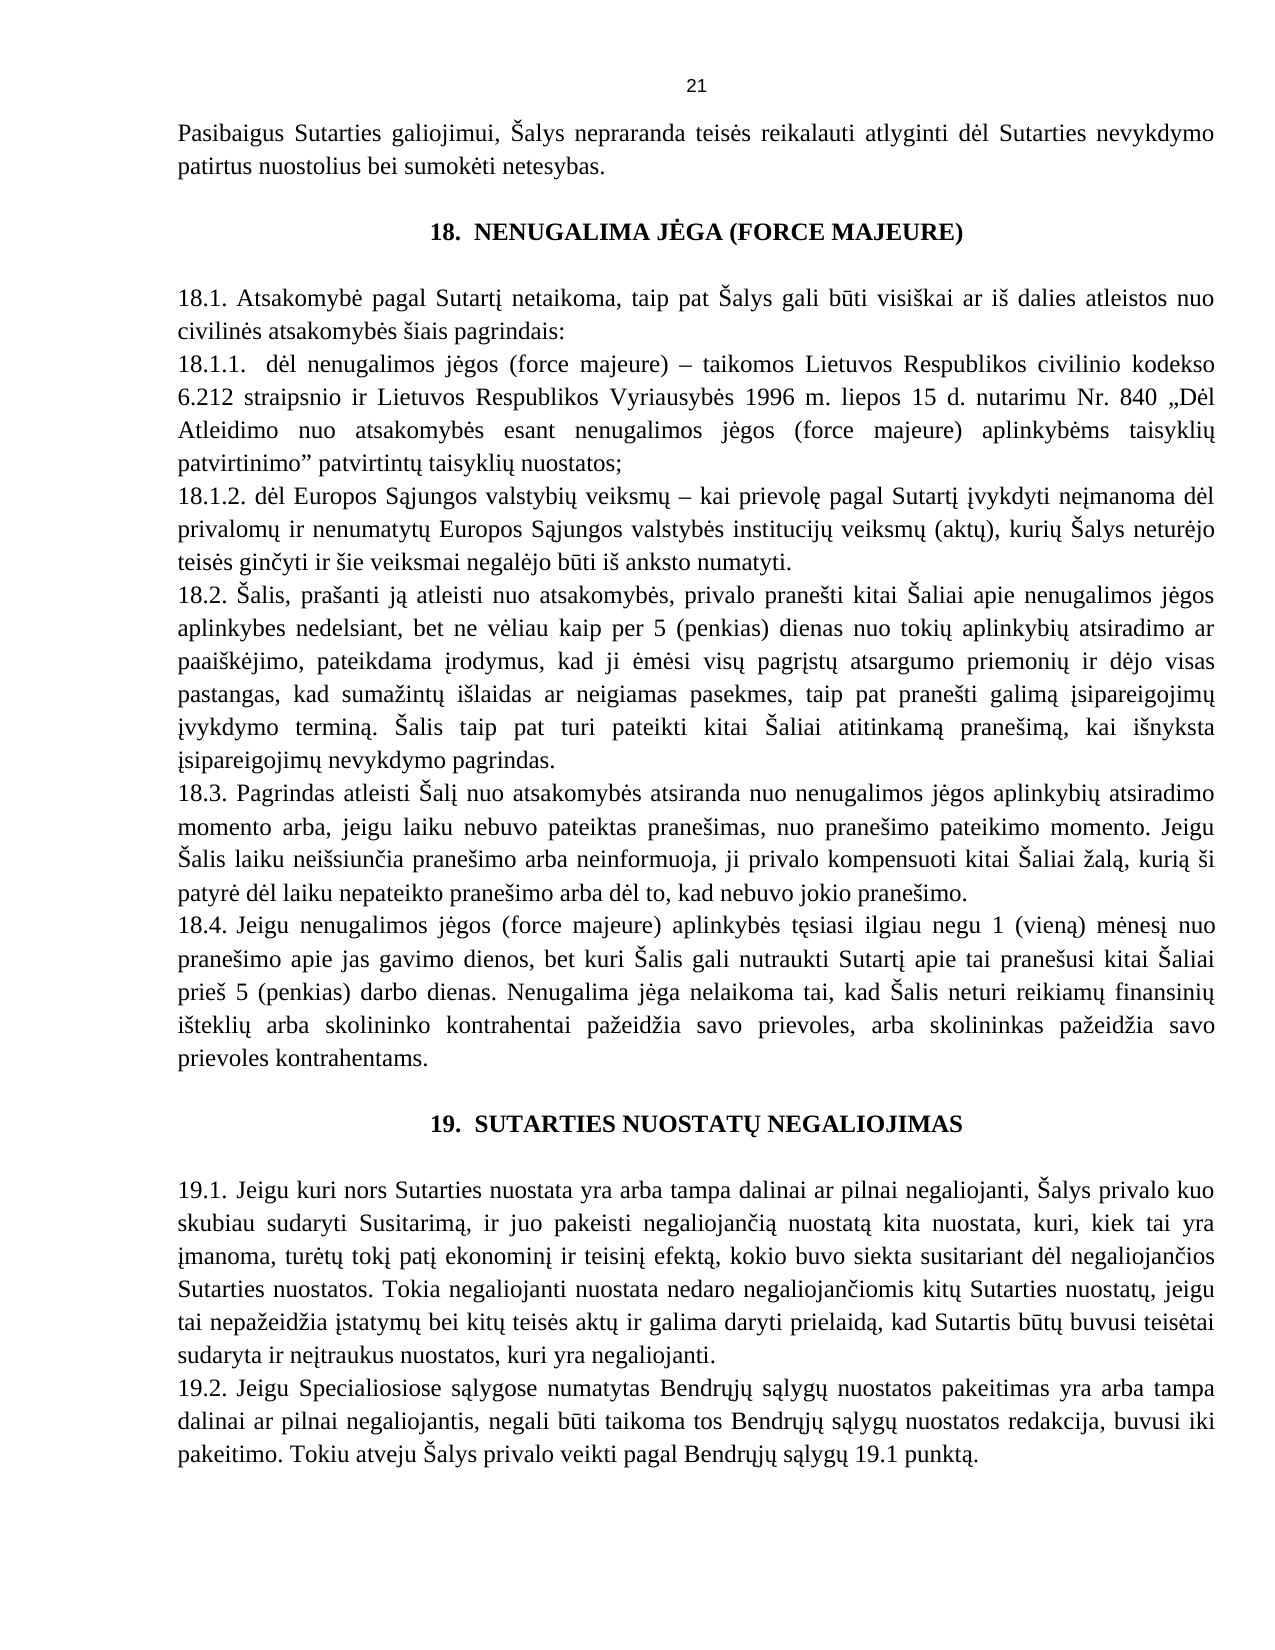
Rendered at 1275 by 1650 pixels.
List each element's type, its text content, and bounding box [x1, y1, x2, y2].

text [177, 118, 1216, 180]
text 19.2. Jeigu Specialiosiose sąlygose numatytas Bendrųjų sąlygų nuostatos pakeitimas yra arba tampa dalinai ar pilnai negaliojantis, negali būti taikoma tos Bendrųjų sąlygų nuostatos redakcija, buvusi iki pakeitimo. Tokiu atveju Šalys privalo veikti pagal Bendrųjų sąlygų 19.1 punktą. [177, 1373, 1216, 1468]
text 18.2. Šalis, prašanti ją atleisti nuo atsakomybės, privalo pranešti kitai Šaliai apie nenugalimos jėgos aplinkybes nedelsiant, bet ne vėliau kaip per 5 (penkias) dienas nuo tokių aplinkybių atsiradimo ar paaiškėjimo, pateikdama įrodymus, kad ji ėmėsi visų pagrįstų atsargumo priemonių ir dėjo visas pastangas, kad sumažintų išlaidas ar neigiamas pasekmes, taip pat pranešti galimą įsipareigojimų įvykdymo terminą. Šalis taip pat turi pateikti kitai Šaliai atitinkamą pranešimą, kai išnyksta įsipareigojimų nevykdymo pagrindas. [177, 580, 1216, 774]
text 19. Sutarties nuostatų negaliojimas [177, 1109, 1216, 1137]
text 18.4. Jeigu nenugalimos jėgos (force majeure) aplinkybės tęsiasi ilgiau negu 1 (vieną) mėnesį nuo pranešimo apie jas gavimo dienos, bet kuri Šalis gali nutraukti Sutartį apie tai pranešusi kitai Šaliai prieš 5 (penkias) darbo dienas. Nenugalima jėga nelaikoma tai, kad Šalis neturi reikiamų finansinių išteklių arba skolininko kontrahentai pažeidžia savo prievoles, arba skolininkas pažeidžia savo prievoles kontrahentams. [177, 911, 1216, 1071]
text 18.3. Pagrindas atleisti Šalį nuo atsakomybės atsiranda nuo nenugalimos jėgos aplinkybių atsiradimo momento arba, jeigu laiku nebuvo pateiktas pranešimas, nuo pranešimo pateikimo momento. Jeigu Šalis laiku neišsiunčia pranešimo arba neinformuoja, ji privalo kompensuoti kitai Šaliai žalą, kurią ši patyrė dėl laiku nepateikto pranešimo arba dėl to, kad nebuvo jokio pranešimo. [177, 778, 1216, 906]
text 18.1.2. dėl Europos Sąjungos valstybių veiksmų – kai prievolę pagal Sutartį įvykdyti neįmanoma dėl privalomų ir nenumatytų Europos Sąjungos valstybės institucijų veiksmų (aktų), kurių Šalys neturėjo teisės ginčyti ir šie veiksmai negalėjo būti iš anksto numatyti. [177, 481, 1216, 576]
text 18.1.1. dėl nenugalimos jėgos (force majeure) – taikomos Lietuvos Respublikos civilinio kodekso 6.212 straipsnio ir Lietuvos Respublikos Vyriausybės 1996 m. liepos 15 d. nutarimu Nr. 840 „Dėl Atleidimo nuo atsakomybės esant nenugalimos jėgos (force majeure) aplinkybėms taisyklių patvirtinimo” patvirtintų taisyklių nuostatos; [177, 349, 1216, 477]
text 19.1. Jeigu kuri nors Sutarties nuostata yra arba tampa dalinai ar pilnai negaliojanti, Šalys privalo kuo skubiau sudaryti Susitarimą, ir juo pakeisti negaliojančią nuostatą kita nuostata, kuri, kiek tai yra įmanoma, turėtų tokį patį ekonominį ir teisinį efektą, kokio buvo siekta susitariant dėl negaliojančios Sutarties nuostatos. Tokia negaliojanti nuostata nedaro negaliojančiomis kitų Sutarties nuostatų, jeigu tai nepažeidžia įstatymų bei kitų teisės aktų ir galima daryti prielaidą, kad Sutartis būtų buvusi teisėtai sudaryta ir neįtraukus nuostatos, kuri yra negaliojanti. [177, 1175, 1216, 1369]
text 18.1. Atsakomybė pagal Sutartį netaikoma, taip pat Šalys gali būti visiškai ar iš dalies atleistos nuo civilinės atsakomybės šiais pagrindais: [177, 283, 1216, 345]
text 18. Nenugalima jėga (FORCE MAJEURE) [177, 217, 1216, 246]
